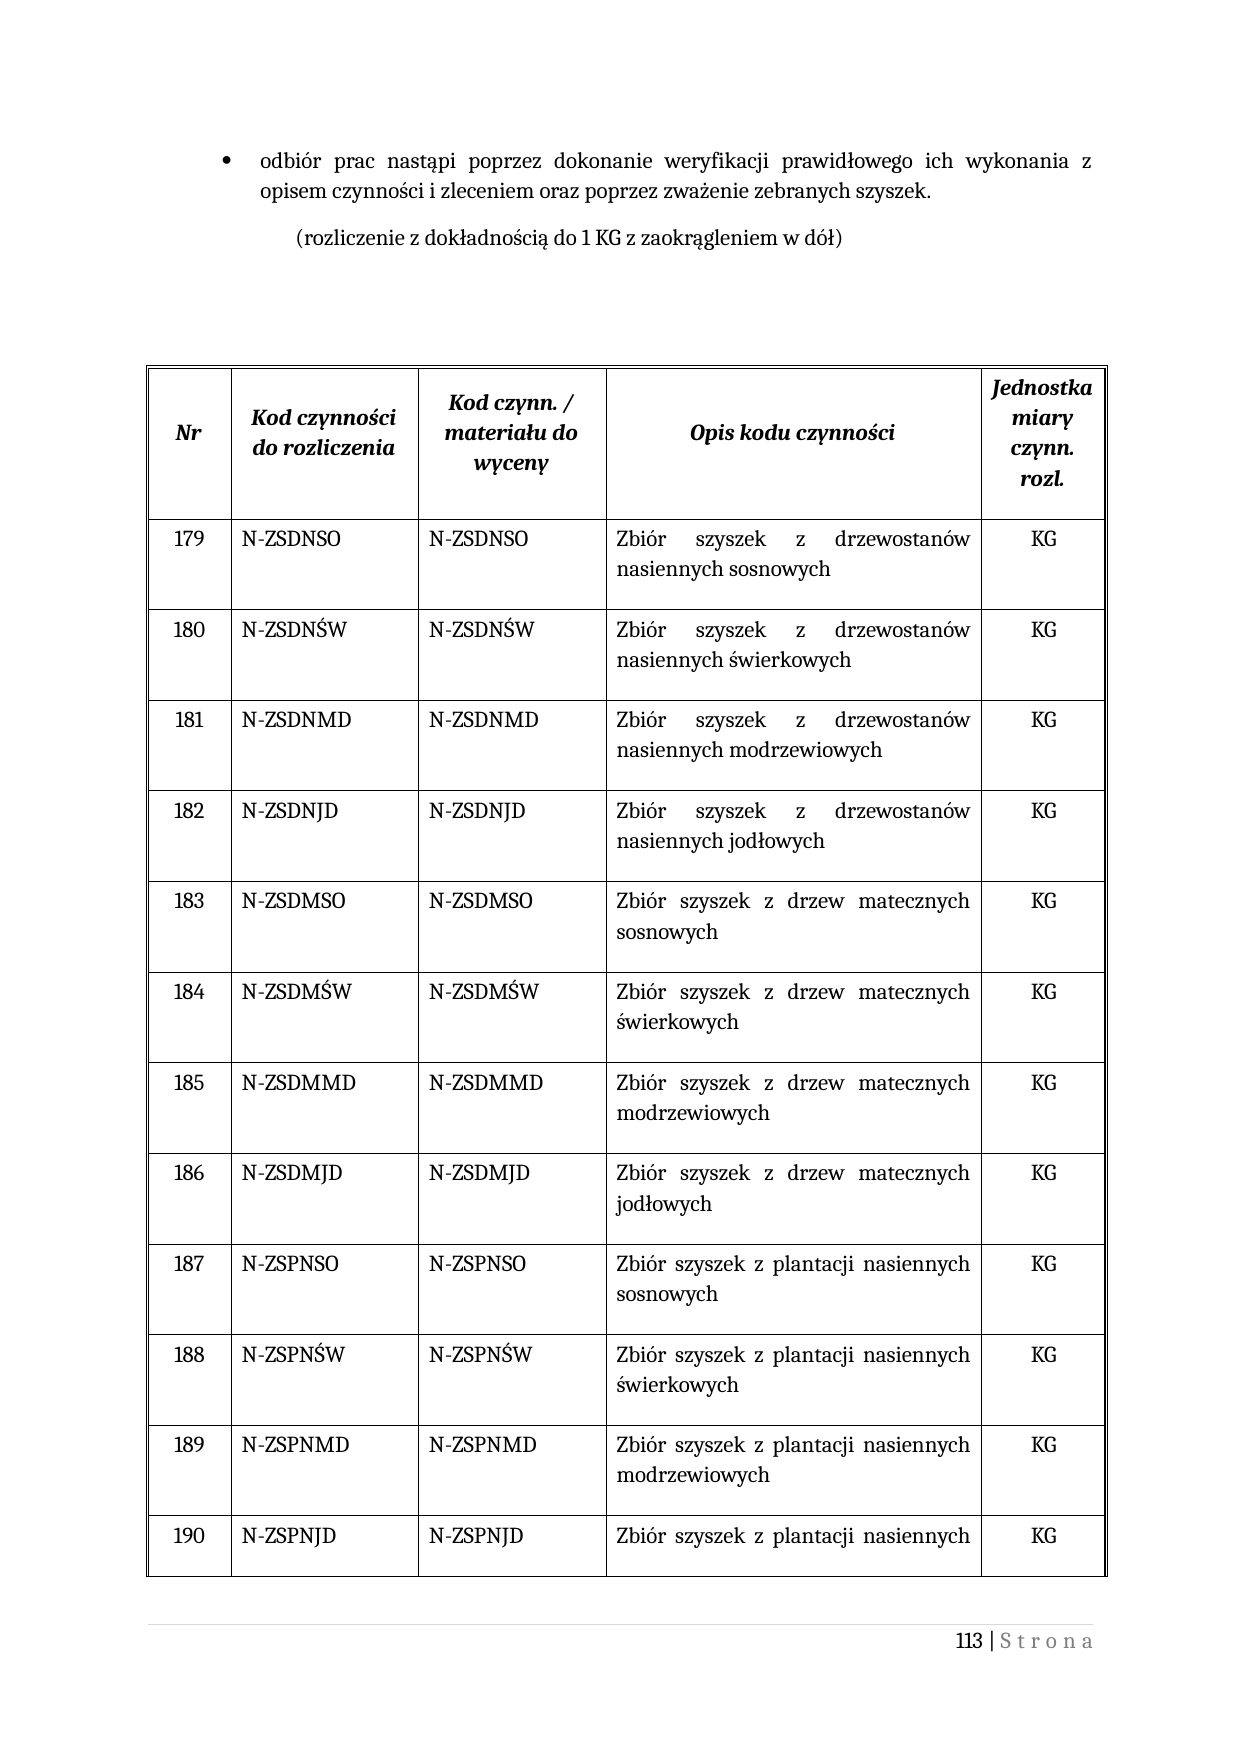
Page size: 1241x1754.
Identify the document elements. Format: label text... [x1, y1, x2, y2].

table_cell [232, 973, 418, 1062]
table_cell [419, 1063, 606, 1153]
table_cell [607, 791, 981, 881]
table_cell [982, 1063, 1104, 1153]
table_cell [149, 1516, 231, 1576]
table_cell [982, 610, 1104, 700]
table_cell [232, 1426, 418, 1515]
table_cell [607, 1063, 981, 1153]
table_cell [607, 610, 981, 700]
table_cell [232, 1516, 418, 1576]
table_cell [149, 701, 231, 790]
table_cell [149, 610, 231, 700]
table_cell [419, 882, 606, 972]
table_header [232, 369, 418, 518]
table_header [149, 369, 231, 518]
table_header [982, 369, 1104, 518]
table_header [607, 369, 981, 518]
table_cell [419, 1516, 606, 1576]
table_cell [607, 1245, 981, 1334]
list odbiór prac nastąpi poprzez dokonanie weryfikacji prawidłowego ich wykonania z opisem czynności i zleceniem oraz poprzez zważenie zebranych szyszek. [223, 148, 1093, 204]
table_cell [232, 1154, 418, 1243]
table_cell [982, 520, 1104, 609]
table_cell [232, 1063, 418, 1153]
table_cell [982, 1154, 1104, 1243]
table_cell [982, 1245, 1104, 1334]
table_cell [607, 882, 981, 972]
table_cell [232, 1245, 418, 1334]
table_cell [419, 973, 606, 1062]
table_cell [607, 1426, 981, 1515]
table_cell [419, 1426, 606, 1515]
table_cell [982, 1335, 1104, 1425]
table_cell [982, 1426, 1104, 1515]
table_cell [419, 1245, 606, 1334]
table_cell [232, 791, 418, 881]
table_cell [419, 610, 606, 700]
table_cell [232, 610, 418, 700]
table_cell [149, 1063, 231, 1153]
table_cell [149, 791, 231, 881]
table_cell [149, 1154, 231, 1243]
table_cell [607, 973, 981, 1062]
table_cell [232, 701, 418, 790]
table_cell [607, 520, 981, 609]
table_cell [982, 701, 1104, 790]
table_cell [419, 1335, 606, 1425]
text (rozliczenie z dokładnością do 1 KG z zaokrągleniem w dół) [148, 225, 1093, 251]
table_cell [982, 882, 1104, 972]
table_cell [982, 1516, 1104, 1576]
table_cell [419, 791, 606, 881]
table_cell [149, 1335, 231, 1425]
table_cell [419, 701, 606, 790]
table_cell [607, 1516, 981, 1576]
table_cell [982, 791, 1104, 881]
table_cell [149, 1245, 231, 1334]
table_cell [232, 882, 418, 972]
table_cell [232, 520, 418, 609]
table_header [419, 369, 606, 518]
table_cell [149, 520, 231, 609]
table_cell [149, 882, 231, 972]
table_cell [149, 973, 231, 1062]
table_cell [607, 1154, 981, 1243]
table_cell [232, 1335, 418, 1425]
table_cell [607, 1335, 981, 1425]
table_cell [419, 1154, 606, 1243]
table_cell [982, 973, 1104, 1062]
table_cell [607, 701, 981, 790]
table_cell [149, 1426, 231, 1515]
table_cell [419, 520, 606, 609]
